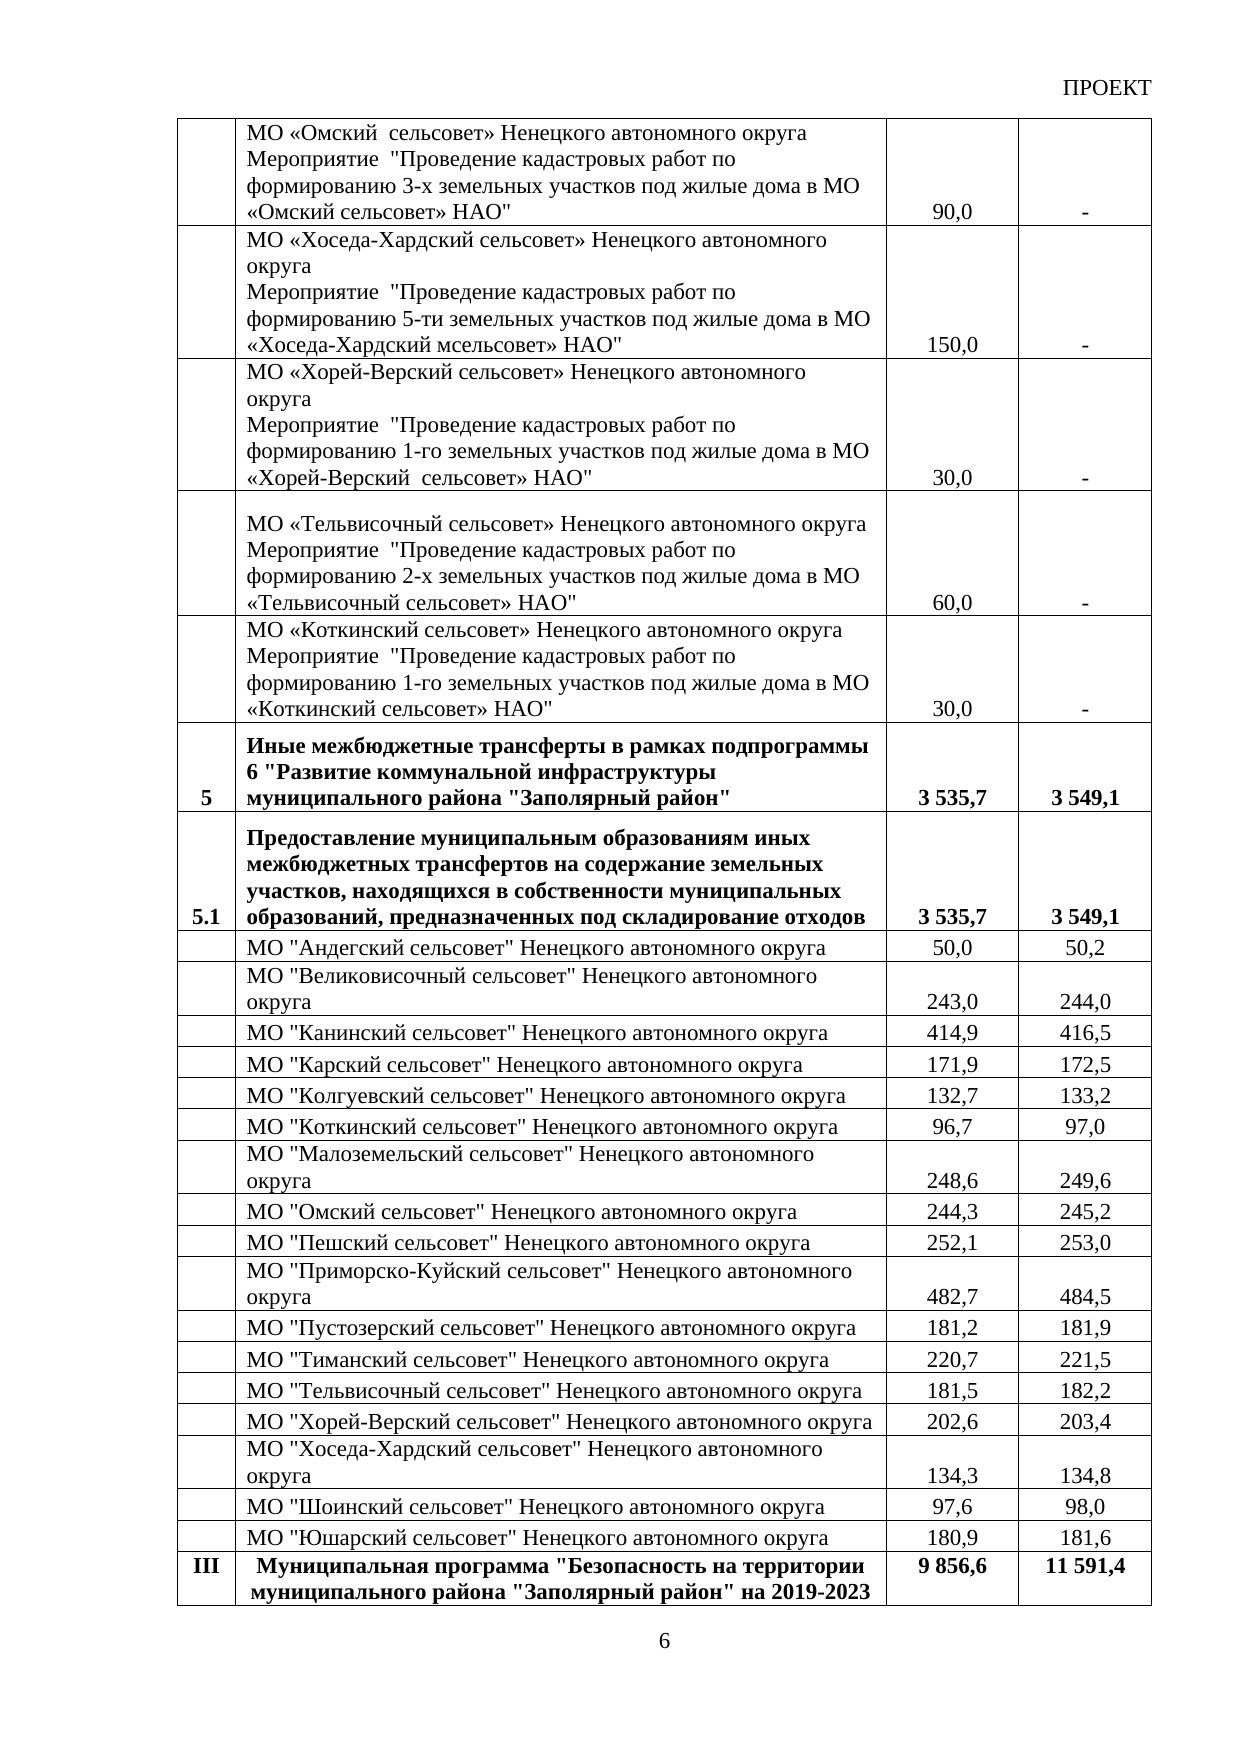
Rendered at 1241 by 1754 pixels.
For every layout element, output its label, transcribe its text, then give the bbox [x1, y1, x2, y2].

table_cell МО «Хорей-Верский сельсовет» Ненецкого автономного округа Мероприятие "Проведение кадастровых работ по формированию 1-го земельных участков под жилые дома в МО «Хорей-Верский сельсовет» НАО" [236, 359, 886, 490]
table_cell 5.1 [178, 812, 235, 929]
table_cell [178, 962, 235, 1014]
table_cell [178, 1109, 235, 1139]
table_cell 132,7 [887, 1078, 1018, 1108]
table_cell 133,2 [1019, 1078, 1151, 1108]
table_cell 30,0 [887, 359, 1018, 490]
table_cell 134,8 [1019, 1436, 1151, 1488]
table_cell МО "Пешский сельсовет" Ненецкого автономного округа [236, 1226, 886, 1256]
table_cell 3 535,7 [887, 723, 1018, 811]
table_cell 249,6 [1019, 1141, 1151, 1193]
table_cell 244,0 [1019, 962, 1151, 1014]
table_cell 203,4 [1019, 1404, 1151, 1434]
table_cell - [1019, 119, 1151, 224]
table_cell 9 856,6 [887, 1552, 1018, 1604]
table_cell [178, 1342, 235, 1372]
table_cell [178, 1078, 235, 1108]
table_cell [178, 1404, 235, 1434]
table_cell [178, 359, 235, 490]
table_cell МО "Канинский сельсовет" Ненецкого автономного округа [236, 1016, 886, 1046]
table_cell МО «Тельвисочный сельсовет» Ненецкого автономного округа Мероприятие "Проведение кадастровых работ по формированию 2-х земельных участков под жилые дома в МО «Тельвисочный сельсовет» НАО" [236, 491, 886, 615]
table_cell МО "Юшарский сельсовет" Ненецкого автономного округа [236, 1521, 886, 1551]
table_cell - [1019, 226, 1151, 357]
table_cell 416,5 [1019, 1016, 1151, 1046]
table_cell 98,0 [1019, 1489, 1151, 1519]
table_cell 97,0 [1019, 1109, 1151, 1139]
table_cell 50,0 [887, 931, 1018, 961]
table_cell МО "Приморско-Куйский сельсовет" Ненецкого автономного округа [236, 1257, 886, 1309]
table_cell МО "Хорей-Верский сельсовет" Ненецкого автономного округа [236, 1404, 886, 1434]
table_cell МО "Пустозерский сельсовет" Ненецкого автономного округа [236, 1311, 886, 1341]
table_cell 484,5 [1019, 1257, 1151, 1309]
table_cell [178, 1141, 235, 1193]
table_cell 181,2 [887, 1311, 1018, 1341]
table_cell 5 [178, 723, 235, 811]
table_cell III [178, 1552, 235, 1604]
table_cell 97,6 [887, 1489, 1018, 1519]
table_cell [178, 1436, 235, 1488]
table_cell 3 549,1 [1019, 723, 1151, 811]
table_cell 244,3 [887, 1194, 1018, 1224]
table_cell [178, 1521, 235, 1551]
table_cell МО "Тельвисочный сельсовет" Ненецкого автономного округа [236, 1373, 886, 1403]
table_cell МО "Колгуевский сельсовет" Ненецкого автономного округа [236, 1078, 886, 1108]
table_cell 3 549,1 [1019, 812, 1151, 929]
table_cell 245,2 [1019, 1194, 1151, 1224]
table_cell МО "Великовисочный сельсовет" Ненецкого автономного округа [236, 962, 886, 1014]
table_cell МО «Коткинский сельсовет» Ненецкого автономного округа Мероприятие "Проведение кадастровых работ по формированию 1-го земельных участков под жилые дома в МО «Коткинский сельсовет» НАО" [236, 616, 886, 722]
table_cell 172,5 [1019, 1047, 1151, 1077]
table_cell Предоставление муниципальным образованиям иных межбюджетных трансфертов на содержание земельных участков, находящихся в собственности муниципальных образований, предназначенных под складирование отходов [236, 812, 886, 929]
table_cell МО "Шоинский сельсовет" Ненецкого автономного округа [236, 1489, 886, 1519]
table_cell 90,0 [887, 119, 1018, 224]
table_cell МО "Андегский сельсовет" Ненецкого автономного округа [236, 931, 886, 961]
table_cell 150,0 [887, 226, 1018, 357]
table_cell МО "Омский сельсовет" Ненецкого автономного округа [236, 1194, 886, 1224]
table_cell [236, 1552, 886, 1604]
table_cell [178, 226, 235, 357]
table_cell МО «Хоседа-Хардский сельсовет» Ненецкого автономного округа Мероприятие "Проведение кадастровых работ по формированию 5-ти земельных участков под жилые дома в МО «Хоседа-Хардский мсельсовет» НАО" [236, 226, 886, 357]
table_cell МО «Омский сельсовет» Ненецкого автономного округа Мероприятие "Проведение кадастровых работ по формированию 3-х земельных участков под жилые дома в МО «Омский сельсовет» НАО" [236, 119, 886, 224]
table_cell 248,6 [887, 1141, 1018, 1193]
table_cell [178, 491, 235, 615]
table_cell 134,3 [887, 1436, 1018, 1488]
table_cell 3 535,7 [887, 812, 1018, 929]
table_cell МО "Коткинский сельсовет" Ненецкого автономного округа [236, 1109, 886, 1139]
table_cell МО "Карский сельсовет" Ненецкого автономного округа [236, 1047, 886, 1077]
table_cell [178, 119, 235, 224]
table_cell 253,0 [1019, 1226, 1151, 1256]
table_cell 414,9 [887, 1016, 1018, 1046]
table_cell [178, 1016, 235, 1046]
table_cell 220,7 [887, 1342, 1018, 1372]
table_cell Иные межбюджетные трансферты в рамках подпрограммы 6 "Развитие коммунальной инфраструктуры муниципального района "Заполярный район" [236, 723, 886, 811]
table_cell 96,7 [887, 1109, 1018, 1139]
table_cell [178, 1489, 235, 1519]
table_cell - [1019, 359, 1151, 490]
table_cell 181,5 [887, 1373, 1018, 1403]
table_cell 60,0 [887, 491, 1018, 615]
table_cell [178, 1373, 235, 1403]
table_cell 180,9 [887, 1521, 1018, 1551]
table_cell [178, 616, 235, 722]
table_cell [178, 1226, 235, 1256]
table_cell [178, 1047, 235, 1077]
table_cell [178, 1257, 235, 1309]
table_cell 181,9 [1019, 1311, 1151, 1341]
table_cell [178, 1311, 235, 1341]
table_cell 181,6 [1019, 1521, 1151, 1551]
table_cell 252,1 [887, 1226, 1018, 1256]
table_cell - [1019, 491, 1151, 615]
table_cell [178, 1194, 235, 1224]
table_cell 171,9 [887, 1047, 1018, 1077]
table_cell МО "Хоседа-Хардский сельсовет" Ненецкого автономного округа [236, 1436, 886, 1488]
table_cell 243,0 [887, 962, 1018, 1014]
table_cell - [1019, 616, 1151, 722]
table_cell 11 591,4 [1019, 1552, 1151, 1604]
table_cell МО "Тиманский сельсовет" Ненецкого автономного округа [236, 1342, 886, 1372]
table_cell [178, 931, 235, 961]
table_cell 221,5 [1019, 1342, 1151, 1372]
table_cell 182,2 [1019, 1373, 1151, 1403]
table_cell 50,2 [1019, 931, 1151, 961]
table_cell 202,6 [887, 1404, 1018, 1434]
table_cell МО "Малоземельский сельсовет" Ненецкого автономного округа [236, 1141, 886, 1193]
table_cell 482,7 [887, 1257, 1018, 1309]
table_cell 30,0 [887, 616, 1018, 722]
